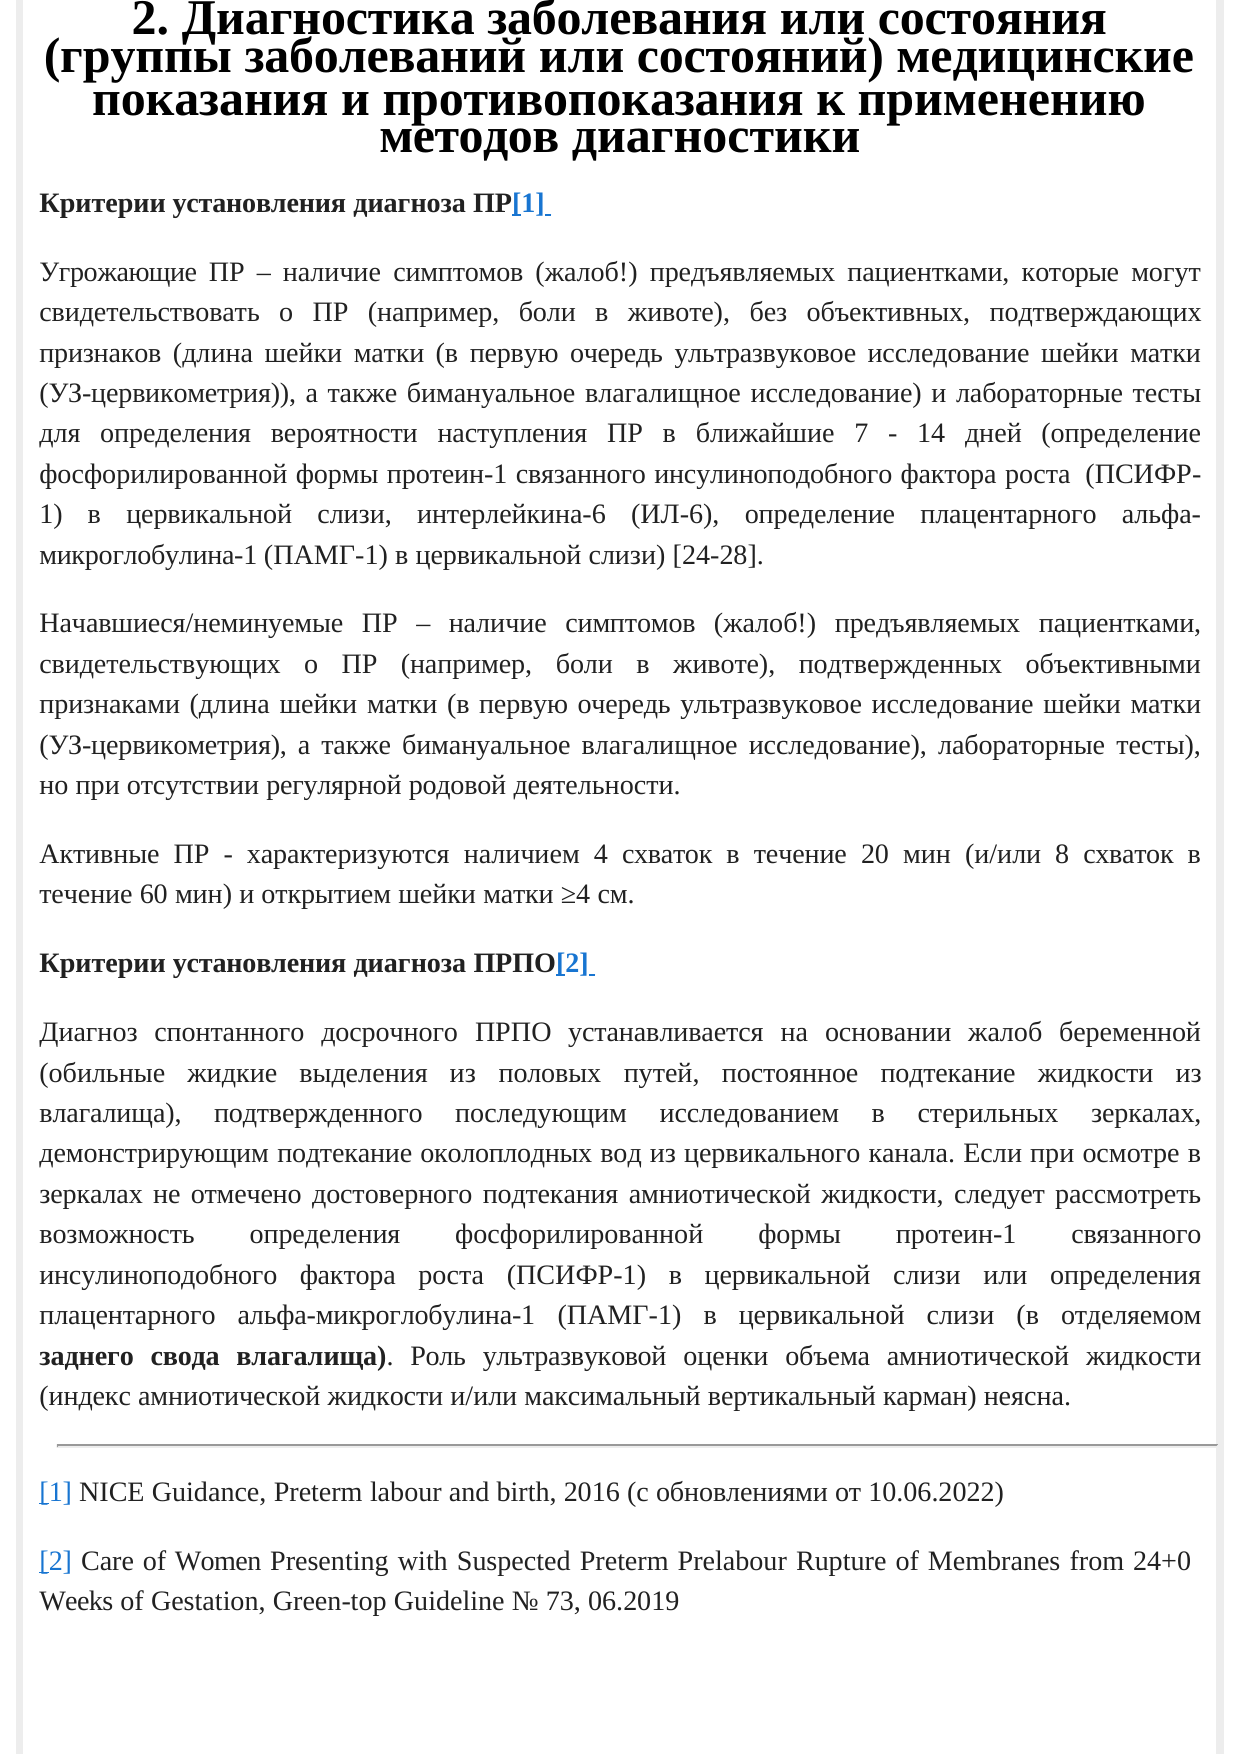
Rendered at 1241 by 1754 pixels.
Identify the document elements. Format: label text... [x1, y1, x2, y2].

text показания и противопоказания к применению методов диагностики [92, 83, 1149, 164]
text Начавшиеся/неминуемые ПР – наличие симптомов (жалоб!) предъявляемых пациентками, свидетельствующих о ПР (например, боли в животе), подтвержденных объективными признаками (длина шейки матки (в первую очередь ультразвуковое исследование шейки матки (УЗ-цервикометрия), а также бимануальное влагалищное исследование), лабораторные тесты), но при отсутствии регулярной родовой деятельности. [39, 607, 1201, 801]
text [2] Care of Women Presenting with Suspected Preterm Prelabour Rupture of Membranes from 24+0 Weeks of Gestation, Green-top Guideline № 73, 06.2019 [39, 1544, 1201, 1616]
subtitle Диагностика заболевания или состояния (группы заболеваний или состояний) медицинские [43, 3, 1197, 83]
text Активные ПР - характеризуются наличием 4 схваток в течение 20 мин (и/или 8 схваток в течение 60 мин) и открытием шейки матки ≥4 см. [39, 837, 1201, 910]
subtitle Критерии установления диагноза ПР[1] [39, 186, 1236, 218]
text Диагноз спонтанного досрочного ПРПО устанавливается на основании жалоб беременной (обильные жидкие выделения из половых путей, постоянное подтекание жидкости из влагалища), подтвержденного последующим исследованием в стерильных зеркалах, демонстрирующим подтекание околоплодных вод из цервикального канала. Если при осмотре в зеркалах не отмечено достоверного подтекания амниотической жидкости, следует рассмотреть возможность определения фосфорилированной формы протеин-1 связанного инсулиноподобного фактора роста (ПСИФР-1) в цервикальной слизи или определения плацентарного альфа-микроглобулина-1 (ПАМГ-1) в цервикальной слизи (в отделяемом заднего свода влагалища). Роль ультразвуковой оценки объема амниотической жидкости (индекс амниотической жидкости и/или максимальный вертикальный карман) неясна. [39, 1015, 1201, 1411]
text [1] NICE Guidance, Preterm labour and birth, 2016 (с обновлениями от 10.06.2022) [39, 1475, 1236, 1507]
text Угрожающие ПР – наличие симптомов (жалоб!) предъявляемых пациентками, которые могут свидетельствовать о ПР (например, боли в животе), без объективных, подтверждающих признаков (длина шейки матки (в первую очередь ультразвуковое исследование шейки матки (УЗ-цервикометрия)), а также бимануальное влагалищное исследование) и лабораторные тесты для определения вероятности наступления ПР в ближайшие 7 - 14 дней (определение фосфорилированной формы протеин-1 связанного инсулиноподобного фактора роста (ПСИФР-1) в цервикальной слизи, интерлейкина-6 (ИЛ-6), определение плацентарного альфа- микроглобулина-1 (ПАМГ-1) в цервикальной слизи) [24-28]. [39, 255, 1201, 570]
subtitle Критерии установления диагноза ПРПО[2] [39, 946, 1236, 979]
